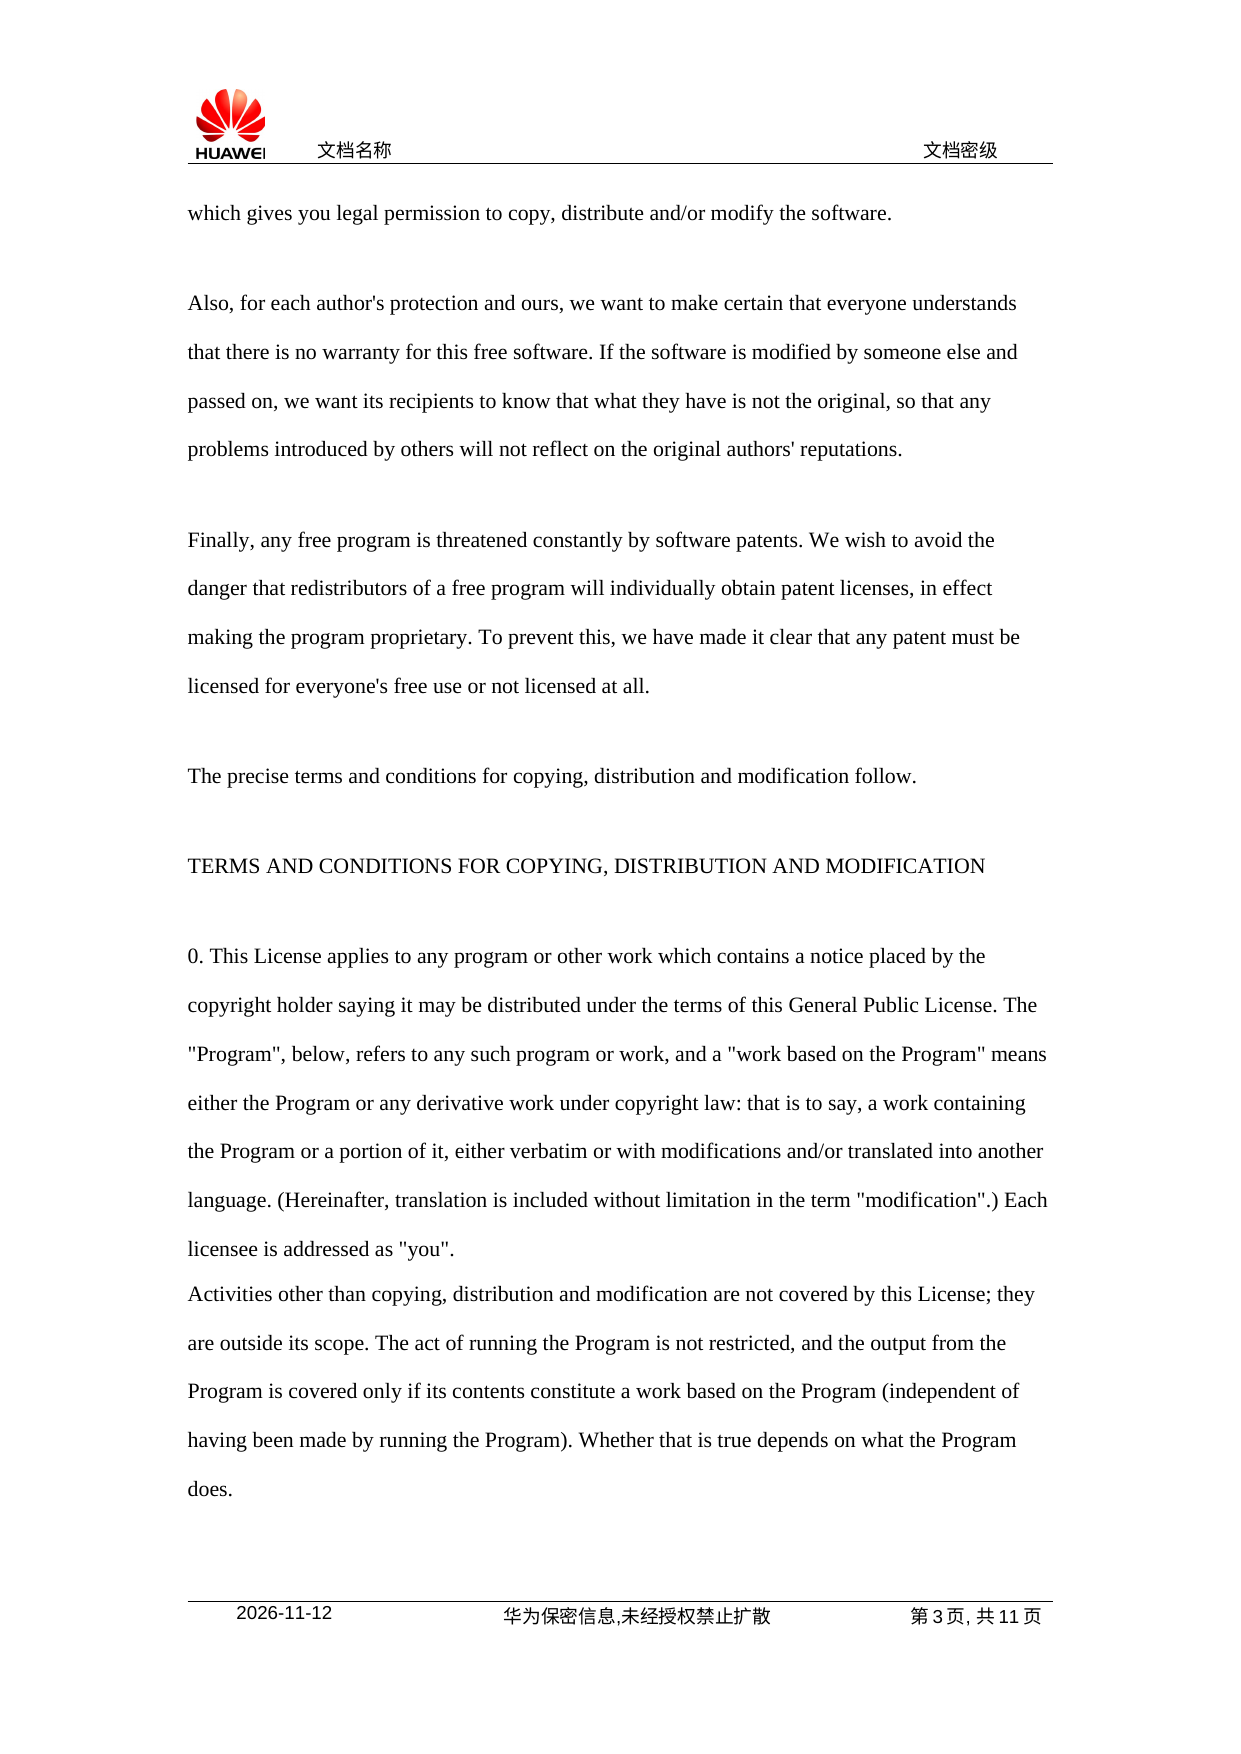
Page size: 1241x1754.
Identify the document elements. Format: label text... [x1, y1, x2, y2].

text Also, for each author's protection and ours, we want to make certain that everyone understands that there is no warranty for this free software. If the software is modified by someone else and passed on, we want its recipients to know that what they have is not the original, so that any problems introduced by others will not reflect on the original authors' reputations. [187, 286, 1053, 465]
text Activities other than copying, distribution and modification are not covered by this License; they are outside its scope. The act of running the Program is not restricted, and the output from the Program is covered only if its contents constitute a work based on the Program (independent of having been made by running the Program). Whether that is true depends on what the Program does. [187, 1277, 1053, 1505]
picture [196, 89, 265, 159]
text 0. This License applies to any program or other work which contains a notice placed by the copyright holder saying it may be distributed under the terms of this General Public License. The "Program", below, refers to any such program or work, and a "work based on the Program" means either the Program or any derivative work under copyright law: that is to say, a work containing the Program or a portion of it, either verbatim or with modifications and/or translated into another language. (Hereinafter, translation is included without limitation in the term "modification".) Each licensee is addressed as "you". [187, 940, 1053, 1265]
text The precise terms and conditions for copying, distribution and modification follow. [187, 759, 1053, 792]
text TERMS AND CONDITIONS FOR COPYING, DISTRIBUTION AND MODIFICATION [187, 849, 1053, 882]
text Finally, any free program is threatened constantly by software patents. We wish to avoid the danger that redistributors of a free program will individually obtain patent licenses, in effect making the program proprietary. To prevent this, we have made it clear that any patent must be licensed for everyone's free use or not licensed at all. [187, 523, 1053, 702]
